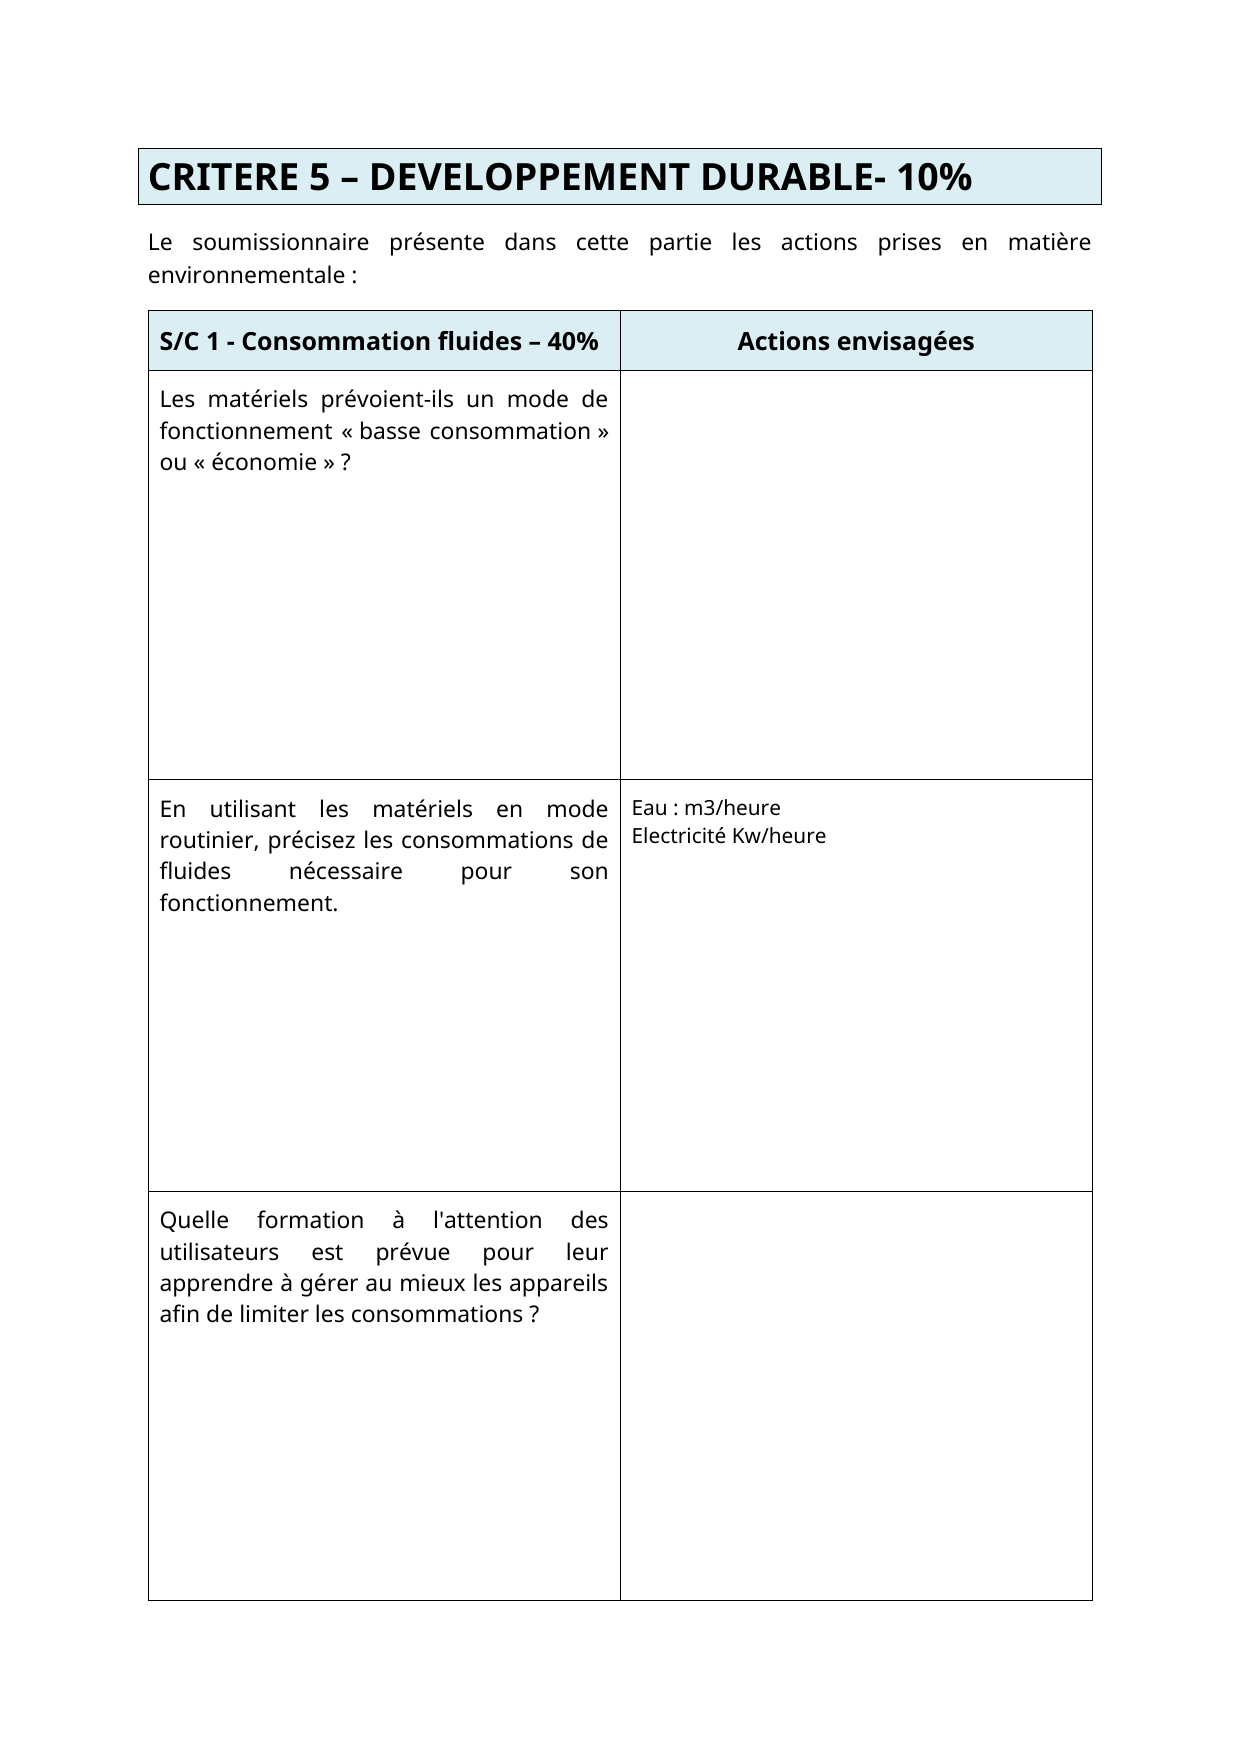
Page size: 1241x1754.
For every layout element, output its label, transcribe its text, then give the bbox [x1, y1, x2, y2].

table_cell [149, 1192, 620, 1600]
table_cell En utilisant les matériels en mode routinier, précisez les consommations de fluides nécessaire pour son fonctionnement. [149, 780, 620, 1191]
table_header Actions envisagées [621, 311, 1092, 370]
text CRITERE 5 – DEVELOPPEMENT DURABLE- 10% [139, 149, 1101, 204]
list Le soumissionnaire présente dans cette partie les actions prises en matière environnementale : [148, 226, 1093, 291]
table_cell [621, 1192, 1092, 1600]
table_cell Eau : m3/heure Electricité Kw/heure [621, 780, 1092, 1191]
table_cell Les matériels prévoient-ils un mode de fonctionnement « basse consommation » ou « économie » ? [149, 371, 620, 779]
table_cell [621, 371, 1092, 779]
table_header S/C 1 - Consommation fluides – 40% [149, 311, 620, 370]
